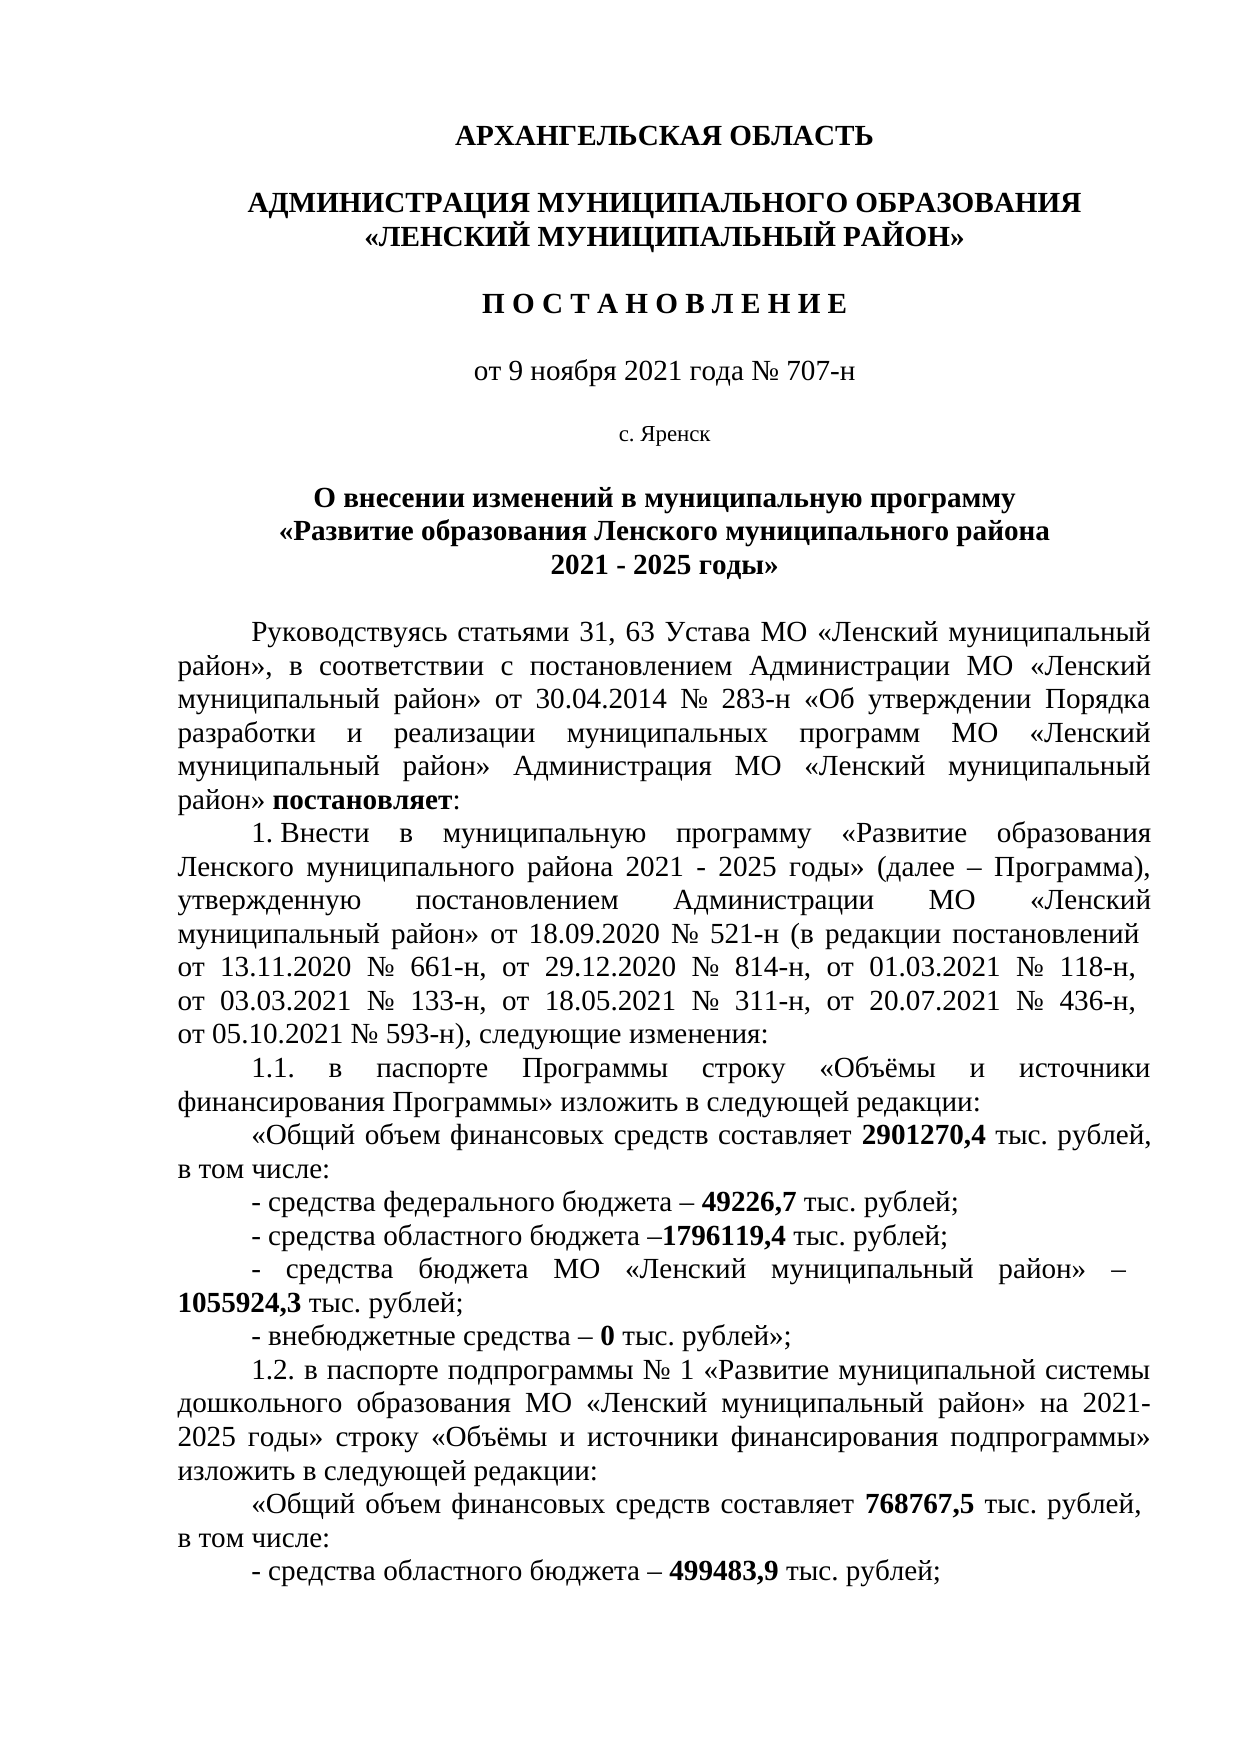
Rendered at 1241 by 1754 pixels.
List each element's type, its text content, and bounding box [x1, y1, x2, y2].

text с. Яренск [177, 420, 1152, 446]
list - средства областного бюджета –1796119,4 тыс. рублей; [177, 1218, 1152, 1251]
text 2021 - 2025 годы» [177, 547, 1152, 581]
text АДМИНИСТРАЦИЯ МУНИЦИПАЛЬНОГО ОБРАЗОВАНИЯ [177, 185, 1152, 219]
text О внесении изменений в муниципальную программу [177, 480, 1152, 513]
text П О С Т А Н О В Л Е Н И Е [177, 286, 1152, 319]
text АРХАНГЕЛЬСКАЯ ОБЛАСТЬ [177, 118, 1152, 152]
list - средства бюджета МО «Ленский муниципальный район» – 1055924,3 тыс. рублей; [177, 1251, 1152, 1318]
list «Общий объем финансовых средств составляет 2901270,4 тыс. рублей, в том числе: [177, 1117, 1152, 1184]
subtitle Внести в муниципальную программу «Развитие образования Ленского муниципального района 2021 - 2025 годы» (далее – Программа), утвержденную постановлением Администрации МО «Ленский муниципальный район» от 18.09.2020 № 521-н (в редакции постановлений от 13.11.2020 № 661-н, от 29.12.2020 № 814-н, от 01.03.2021 № 118-н, от 03.03.2021 № 133-н, от 18.05.2021 № 311-н, от 20.07.2021 № 436-н, от 05.10.2021 № 593-н), следующие изменения: [177, 815, 1152, 1050]
list - внебюджетные средства – 0 тыс. рублей»; [177, 1318, 1152, 1352]
list 1.1. в паспорте Программы строку «Объёмы и источники финансирования Программы» изложить в следующей редакции: [177, 1050, 1152, 1117]
list 1.2. в паспорте подпрограммы № 1 «Развитие муниципальной системы дошкольного образования МО «Ленский муниципальный район» на 2021-2025 годы» строку «Объёмы и источники финансирования подпрограммы» изложить в следующей редакции: [177, 1352, 1152, 1486]
list «Общий объем финансовых средств составляет 768767,5 тыс. рублей, в том числе: [177, 1486, 1152, 1553]
text Руководствуясь статьями 31, 63 Устава МО «Ленский муниципальный район», в соответствии с постановлением Администрации МО «Ленский муниципальный район» от 30.04.2014 № 283-н «Об утверждении Порядка разработки и реализации муниципальных программ МО «Ленский муниципальный район» Администрация МО «Ленский муниципальный район» постановляет: [177, 614, 1152, 815]
text «Развитие образования Ленского муниципального района [177, 513, 1152, 547]
text - средства федерального бюджета – 49226,7 тыс. рублей; [177, 1184, 1152, 1218]
list - средства областного бюджета – 499483,9 тыс. рублей; [177, 1553, 1152, 1587]
text от 9 ноября 2021 года № 707-н [177, 353, 1152, 386]
text «ЛЕНСКИЙ МУНИЦИПАЛЬНЫЙ РАЙОН» [177, 219, 1152, 252]
